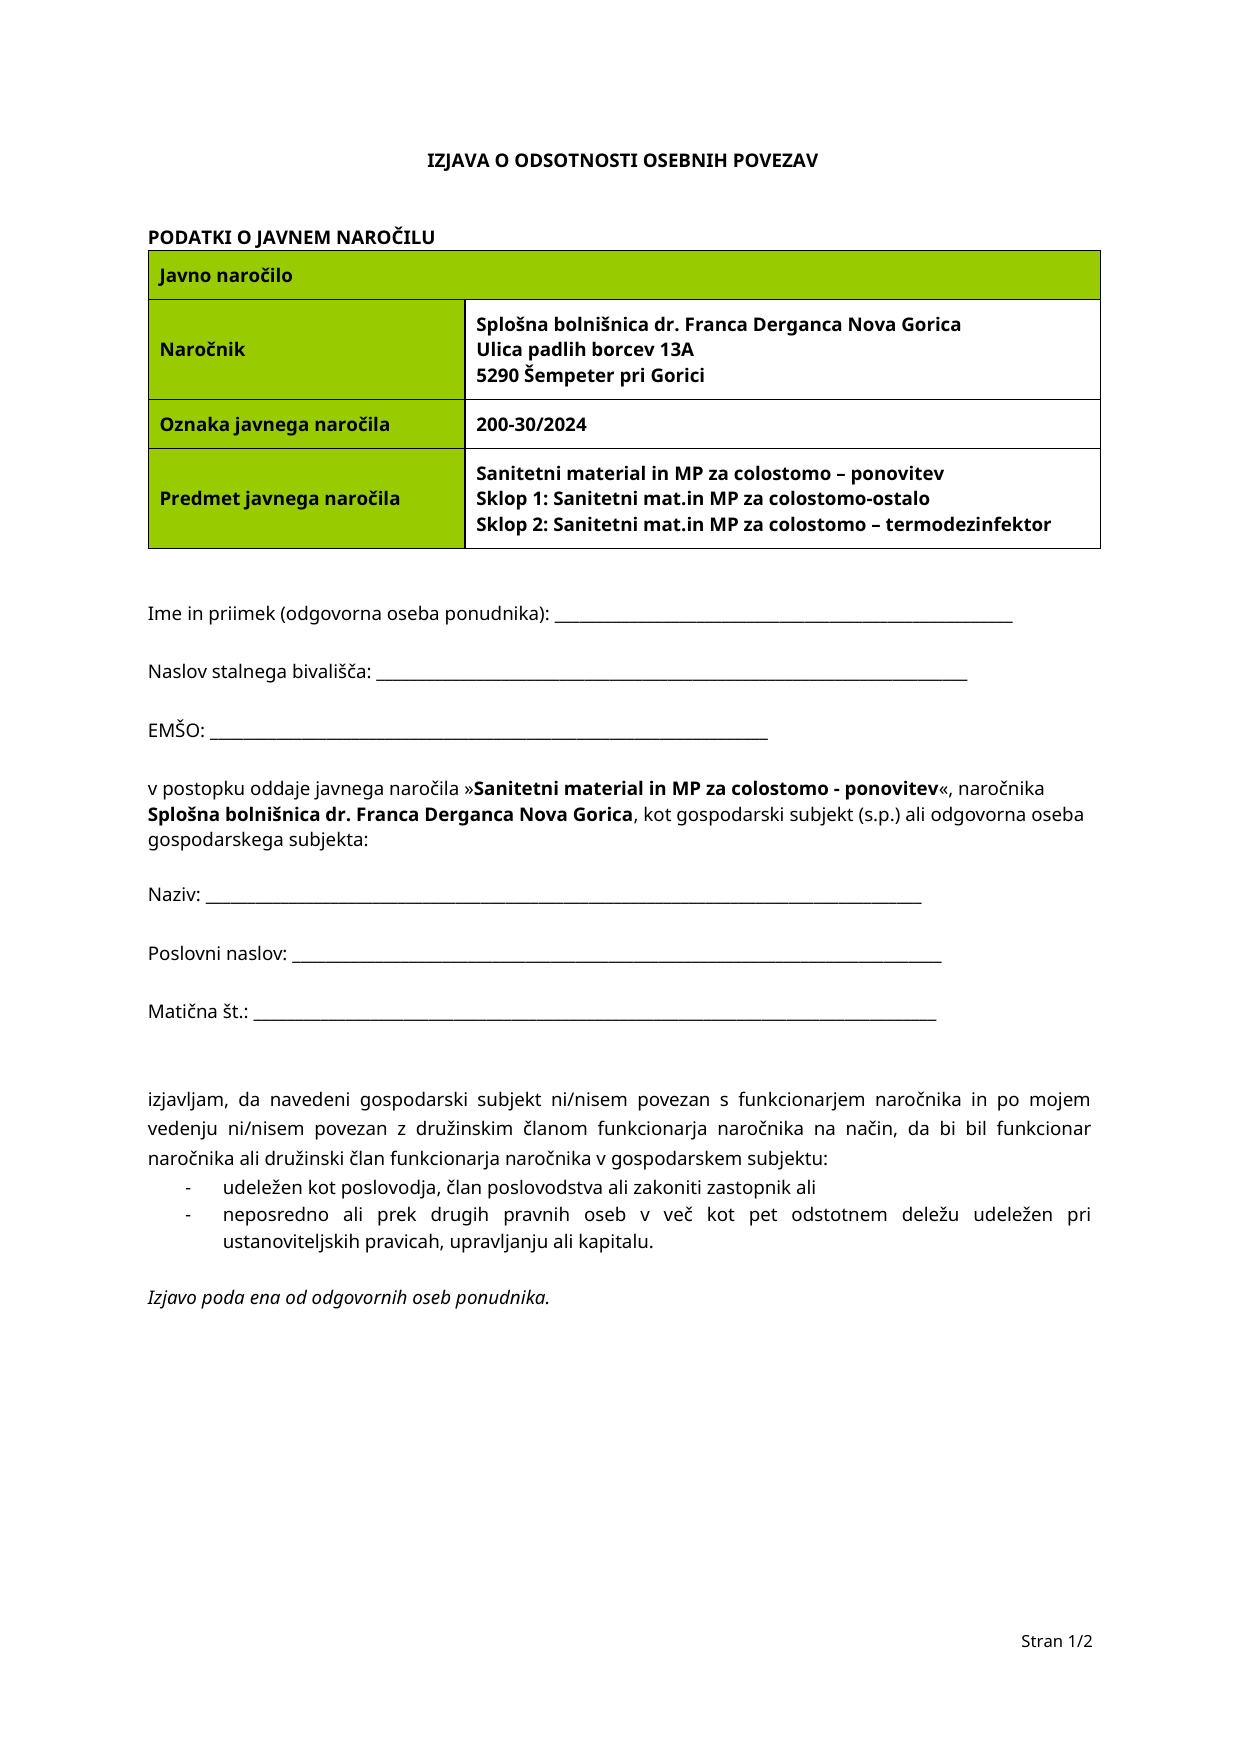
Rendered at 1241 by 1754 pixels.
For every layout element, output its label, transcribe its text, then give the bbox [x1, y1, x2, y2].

text EMŠO: ___________________________________________________________________ [148, 717, 1092, 743]
text Ime in priimek (odgovorna oseba ponudnika): _______________________________________________________ [148, 600, 1092, 626]
table_cell 200-30/2024 [466, 400, 1100, 448]
text PODATKI O JAVNEM NAROČILU [148, 224, 1093, 250]
table_cell Splošna bolnišnica dr. Franca Derganca Nova Gorica Ulica padlih borcev 13A 5290 Šempeter pri Gorici [466, 300, 1100, 399]
text v postopku oddaje javnega naročila »Sanitetni material in MP za colostomo - ponovitev«, naročnika Splošna bolnišnica dr. Franca Derganca Nova Gorica, kot gospodarski subjekt (s.p.) ali odgovorna oseba gospodarskega subjekta: [148, 776, 1093, 852]
text Naziv: ______________________________________________________________________________________ [148, 882, 1092, 907]
text Naslov stalnega bivališča: _______________________________________________________________________ [148, 659, 1092, 684]
list udeležen kot poslovodja, član poslovodstva ali zakoniti zastopnik ali [185, 1174, 1093, 1200]
table_cell Oznaka javnega naročila [149, 400, 464, 448]
table_cell Sanitetni material in MP za colostomo – ponovitev Sklop 1: Sanitetni mat.in MP za colostomo-ostalo Sklop 2: Sanitetni mat.in MP za colostomo – termodezinfektor [466, 449, 1100, 548]
list neposredno ali prek drugih pravnih oseb v več kot pet odstotnem deležu udeležen pri ustanoviteljskih pravicah, upravljanju ali kapitalu. [185, 1201, 1092, 1254]
table_cell Predmet javnega naročila [149, 449, 464, 548]
table_header Javno naročilo [149, 251, 1100, 299]
text Izjavo poda ena od odgovornih oseb ponudnika. [148, 1284, 1092, 1310]
text IZJAVA O ODSOTNOSTI OSEBNIH POVEZAV [148, 148, 1093, 173]
text Matična št.: __________________________________________________________________________________ [148, 999, 1092, 1024]
text izjavljam, da navedeni gospodarski subjekt ni/nisem povezan s funkcionarjem naročnika in po mojem vedenju ni/nisem povezan z družinskim članom funkcionarja naročnika na način, da bi bil funkcionar naročnika ali družinski član funkcionarja naročnika v gospodarskem subjektu: [148, 1086, 1092, 1171]
table_cell Naročnik [149, 300, 464, 399]
text Poslovni naslov: ______________________________________________________________________________ [148, 940, 1092, 966]
